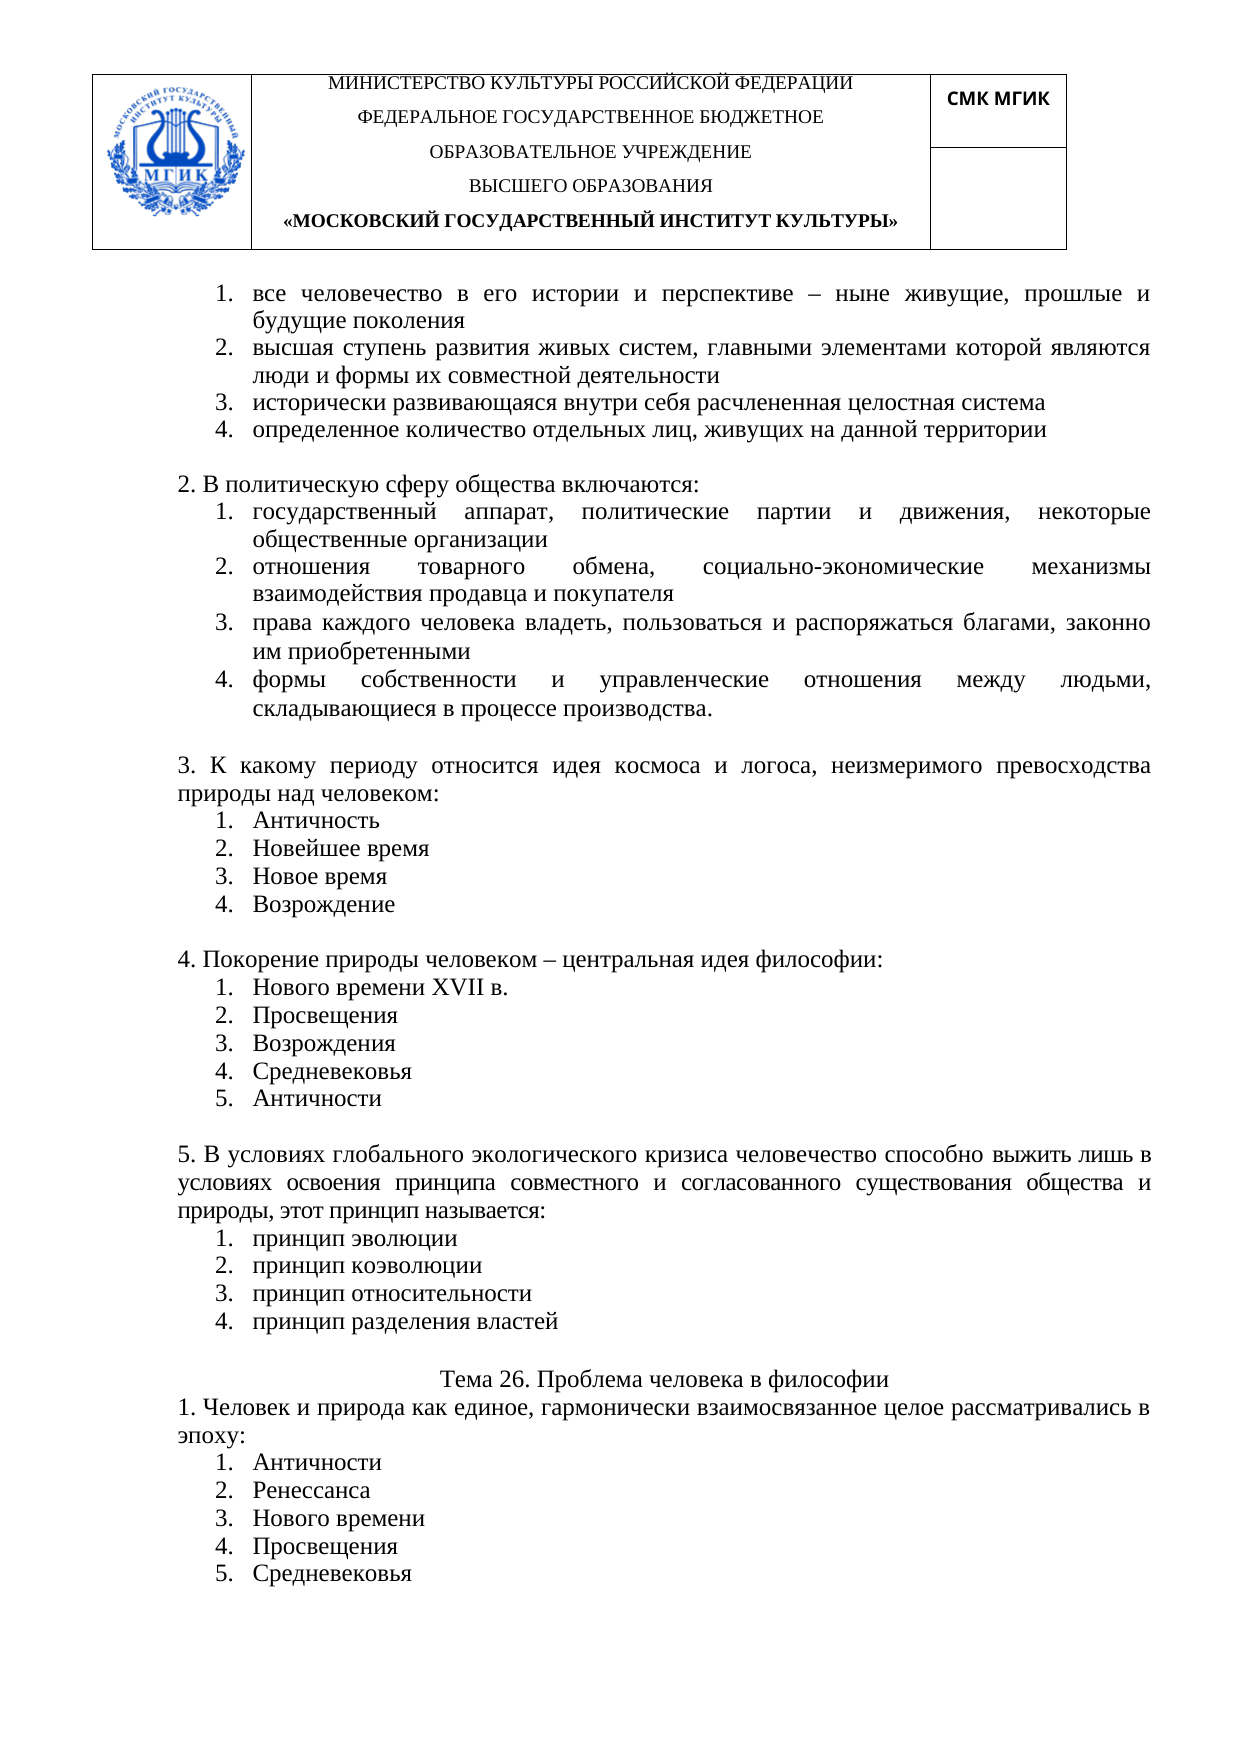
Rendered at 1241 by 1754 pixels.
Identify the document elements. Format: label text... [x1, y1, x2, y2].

text Тема 26. Проблема человека в философии [177, 1364, 1152, 1393]
list Античности [215, 1448, 1152, 1476]
list Нового времени [215, 1504, 1152, 1532]
list Просвещения [215, 1001, 1152, 1029]
list права каждого человека владеть, пользоваться и распоряжаться благами, законно им приобретенными [215, 607, 1152, 664]
list Средневековья [215, 1057, 1152, 1085]
list Ренессанса [215, 1476, 1152, 1504]
list государственный аппарат, политические партии и движения, некоторые общественные организации [215, 498, 1152, 552]
list все человечество в его истории и перспективе – ныне живущие, прошлые и будущие поколения [215, 279, 1152, 334]
list Нового времени XVII в. [215, 973, 1152, 1001]
list принцип разделения властей [215, 1307, 1152, 1335]
text 2. В политическую сферу общества включаются: [177, 470, 1152, 498]
list определенное количество отдельных лиц, живущих на данной территории [215, 416, 1152, 443]
list Возрождение [215, 890, 1152, 918]
list Просвещения [215, 1532, 1152, 1560]
list Новое время [215, 862, 1152, 890]
list Новейшее время [215, 834, 1152, 862]
text 4. Покорение природы человеком – центральная идея философии: [177, 946, 1152, 973]
list Возрождения [215, 1029, 1152, 1057]
list Античность [215, 807, 1152, 834]
list принцип относительности [215, 1279, 1152, 1307]
list Античности [215, 1085, 1152, 1112]
list принцип коэволюции [215, 1252, 1152, 1279]
list отношения товарного обмена, социально-экономические механизмы взаимодействия продавца и покупателя [215, 552, 1152, 607]
list Средневековья [215, 1560, 1152, 1587]
list принцип эволюции [215, 1224, 1152, 1252]
picture [102, 74, 250, 241]
list высшая ступень развития живых систем, главными элементами которой являются люди и формы их совместной деятельности [215, 334, 1152, 388]
text 5. В условиях глобального экологического кризиса человечество способно выжить лишь в условиях освоения принципа совместного и согласованного существования общества и природы, этот принцип называется: [177, 1140, 1152, 1224]
text 3. К какому периоду относится идея космоса и логоса, неизмеримого превосходства природы над человеком: [177, 751, 1152, 807]
text 1. Человек и природа как единое, гармонически взаимосвязанное целое рассматривались в эпоху: [177, 1393, 1152, 1448]
list формы собственности и управленческие отношения между людьми, складывающиеся в процессе производства. [215, 664, 1152, 722]
list исторически развивающаяся внутри себя расчлененная целостная система [215, 388, 1152, 416]
